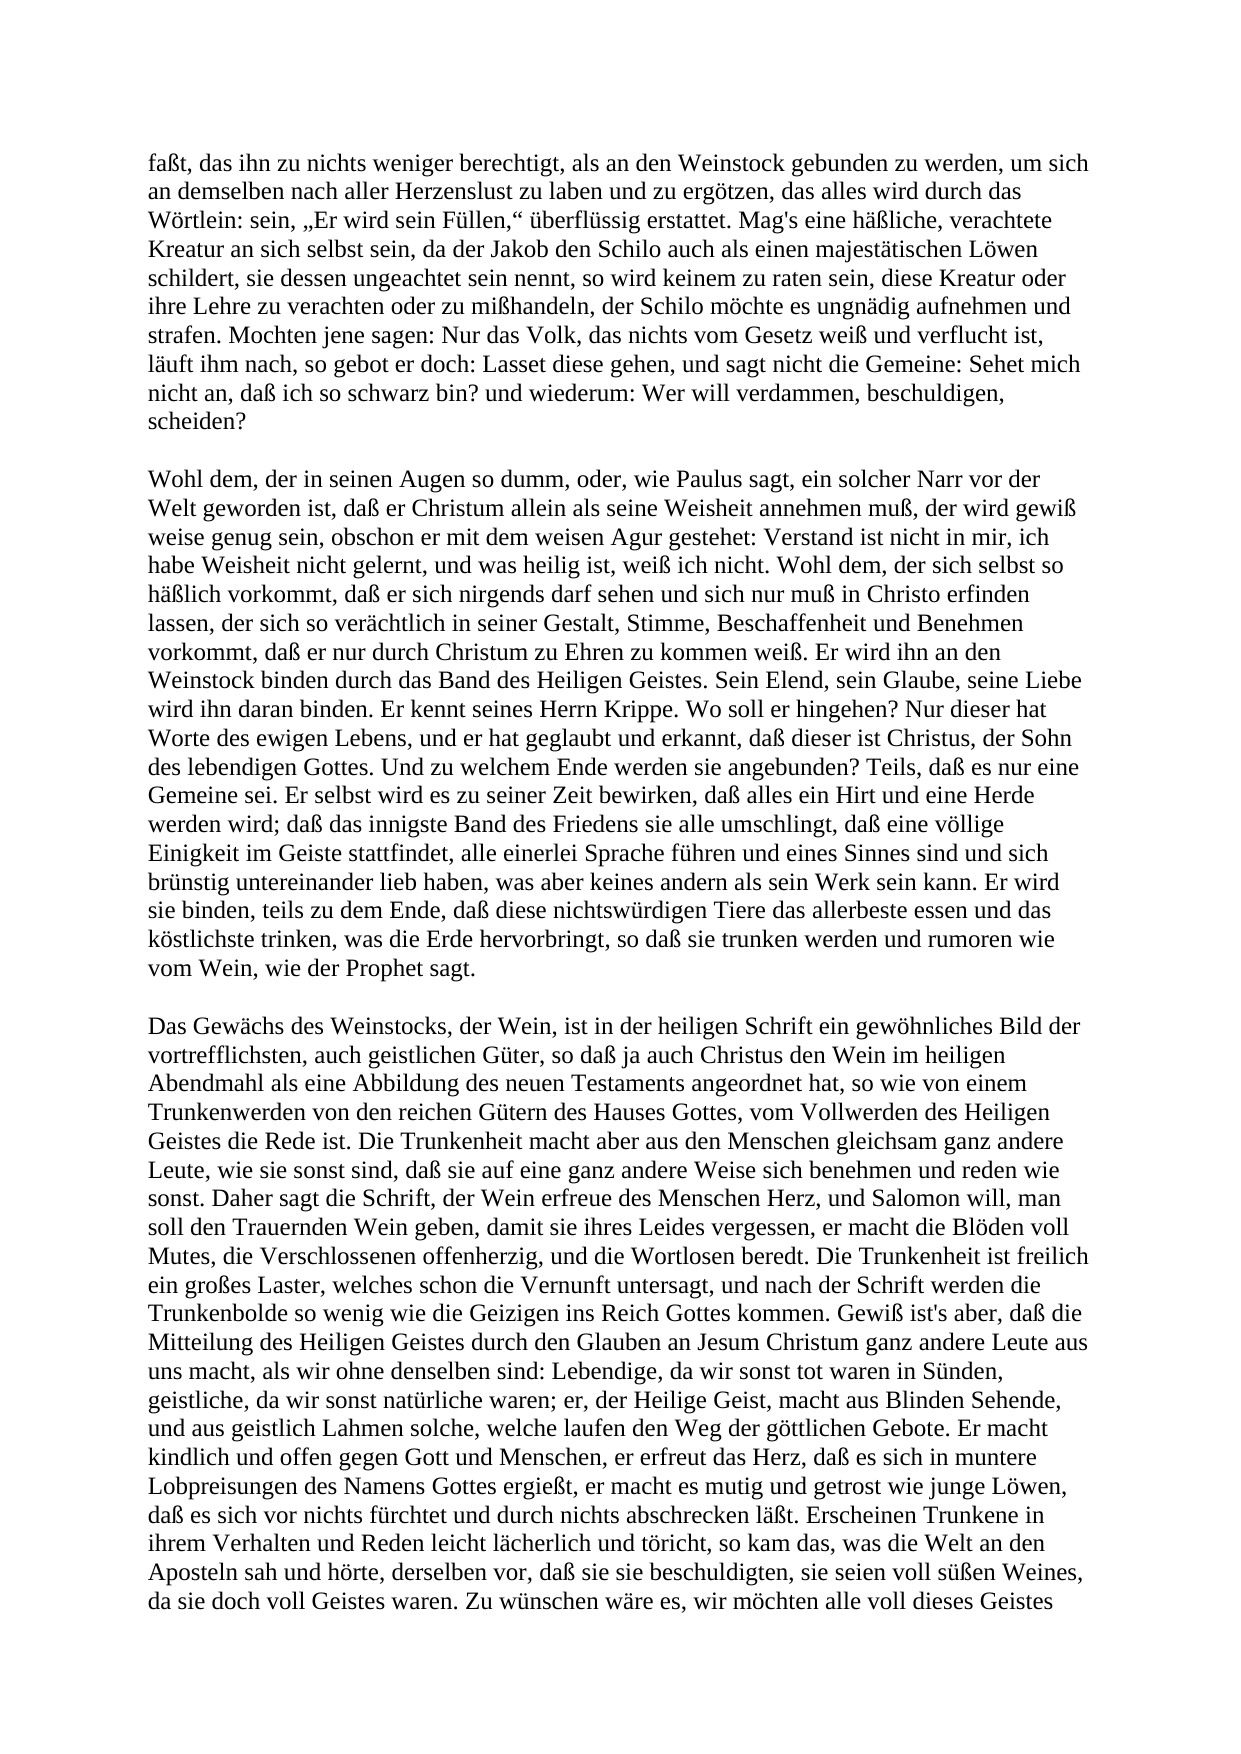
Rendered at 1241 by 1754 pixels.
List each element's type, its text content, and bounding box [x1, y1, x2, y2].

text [148, 148, 1093, 435]
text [148, 1011, 1093, 1615]
text Wohl dem, der in seinen Augen so dumm, oder, wie Paulus sagt, ein solcher Narr vor der Welt geworden ist, daß er Christum allein als seine Weisheit annehmen muß, der wird gewiß weise genug sein, obschon er mit dem weisen Agur gestehet: Verstand ist nicht in mir, ich habe Weisheit nicht gelernt, und was heilig ist, weiß ich nicht. Wohl dem, der sich selbst so häßlich vorkommt, daß er sich nirgends darf sehen und sich nur muß in Christo erfinden lassen, der sich so verächtlich in seiner Gestalt, Stimme, Beschaffenheit und Benehmen vorkommt, daß er nur durch Christum zu Ehren zu kommen weiß. Er wird ihn an den Weinstock binden durch das Band des Heiligen Geistes. Sein Elend, sein Glaube, seine Liebe wird ihn daran binden. Er kennt seines Herrn Krippe. Wo soll er hingehen? Nur dieser hat Worte des ewigen Lebens, und er hat geglaubt und erkannt, daß dieser ist Christus, der Sohn des lebendigen Gottes. Und zu welchem Ende werden sie angebunden? Teils, daß es nur eine Gemeine sei. Er selbst wird es zu seiner Zeit bewirken, daß alles ein Hirt und eine Herde werden wird; daß das innigste Band des Friedens sie alle umschlingt, daß eine völlige Einigkeit im Geiste stattfindet, alle einerlei Sprache führen und eines Sinnes sind und sich brünstig untereinander lieb haben, was aber keines andern als sein Werk sein kann. Er wird sie binden, teils zu dem Ende, daß diese nichtswürdigen Tiere das allerbeste essen und das köstlichste trinken, was die Erde hervorbringt, so daß sie trunken werden und rumoren wie vom Wein, wie der Prophet sagt. [148, 464, 1093, 982]
